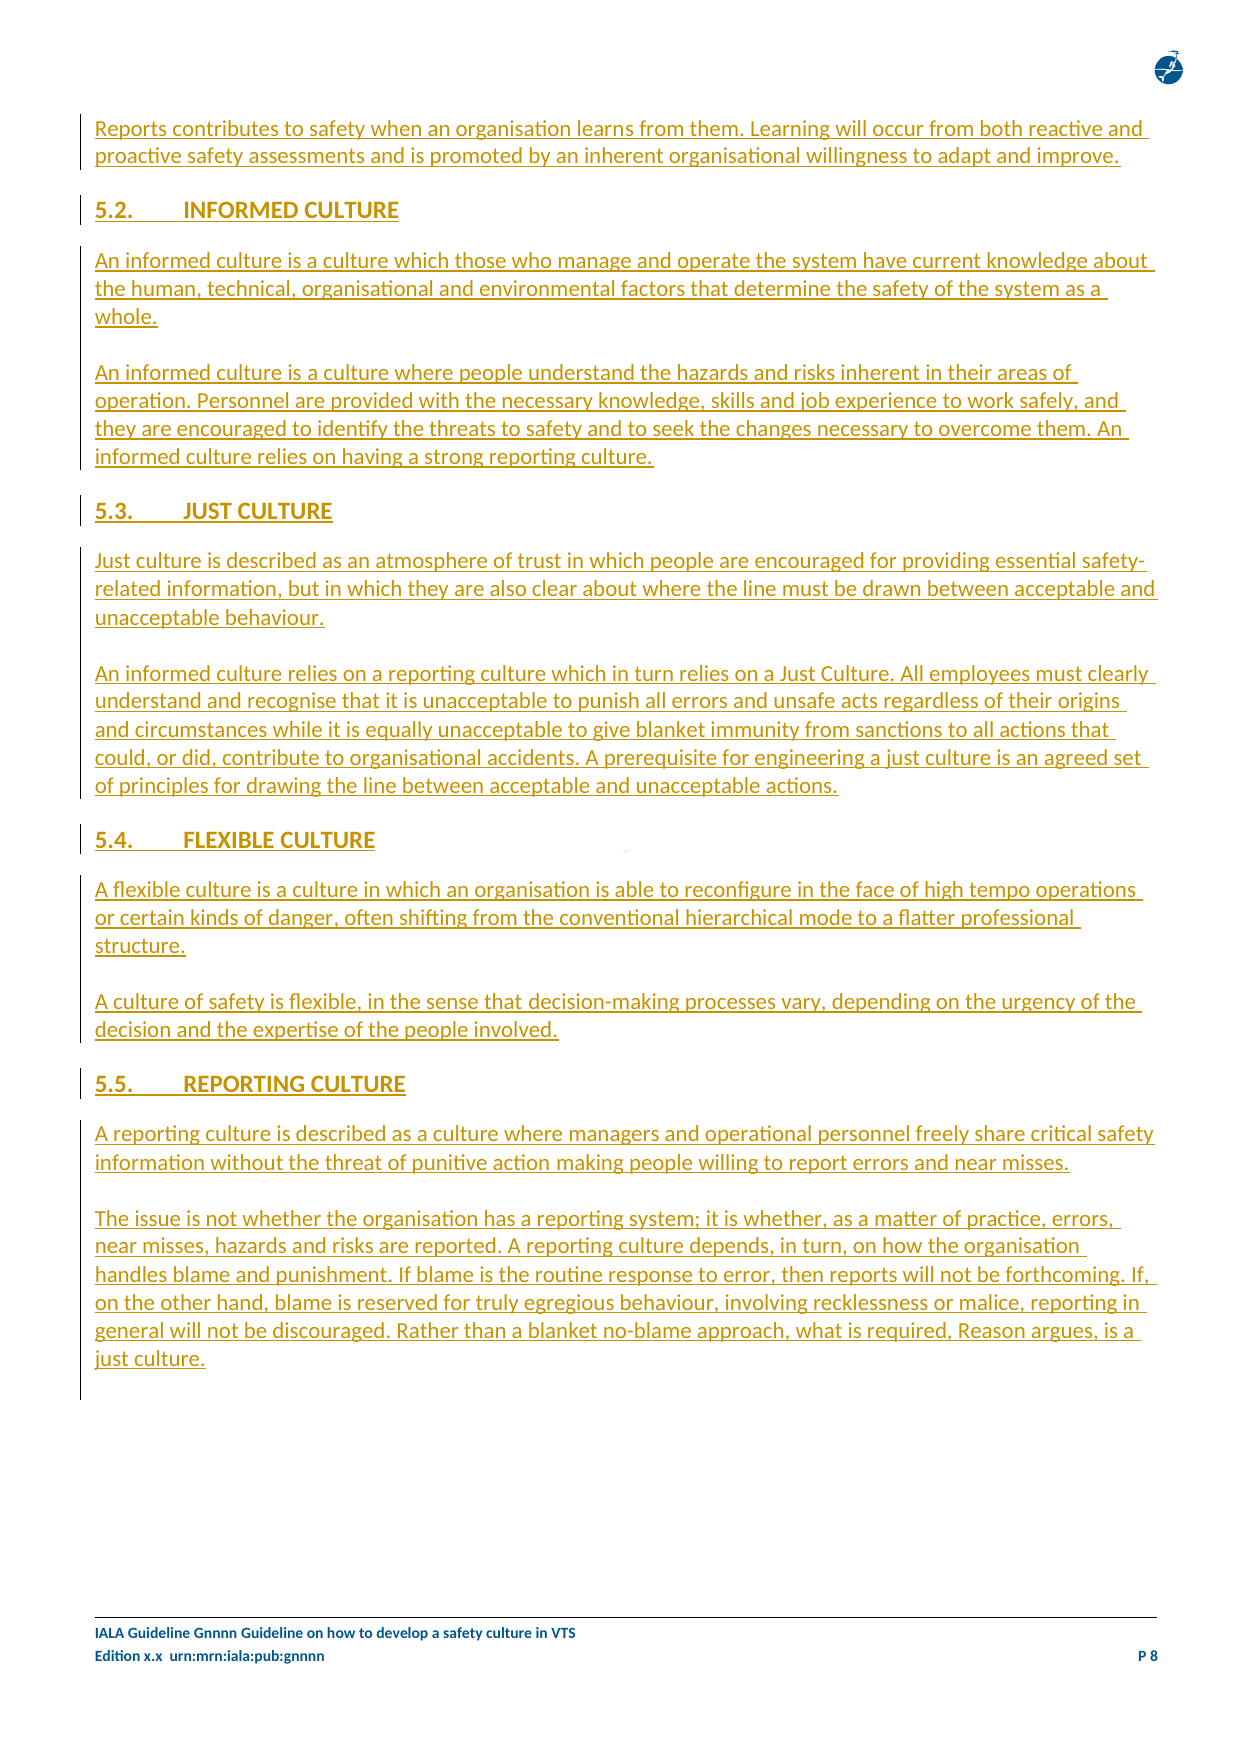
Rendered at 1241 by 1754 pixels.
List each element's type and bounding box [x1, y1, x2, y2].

picture [1123, 0, 1241, 119]
